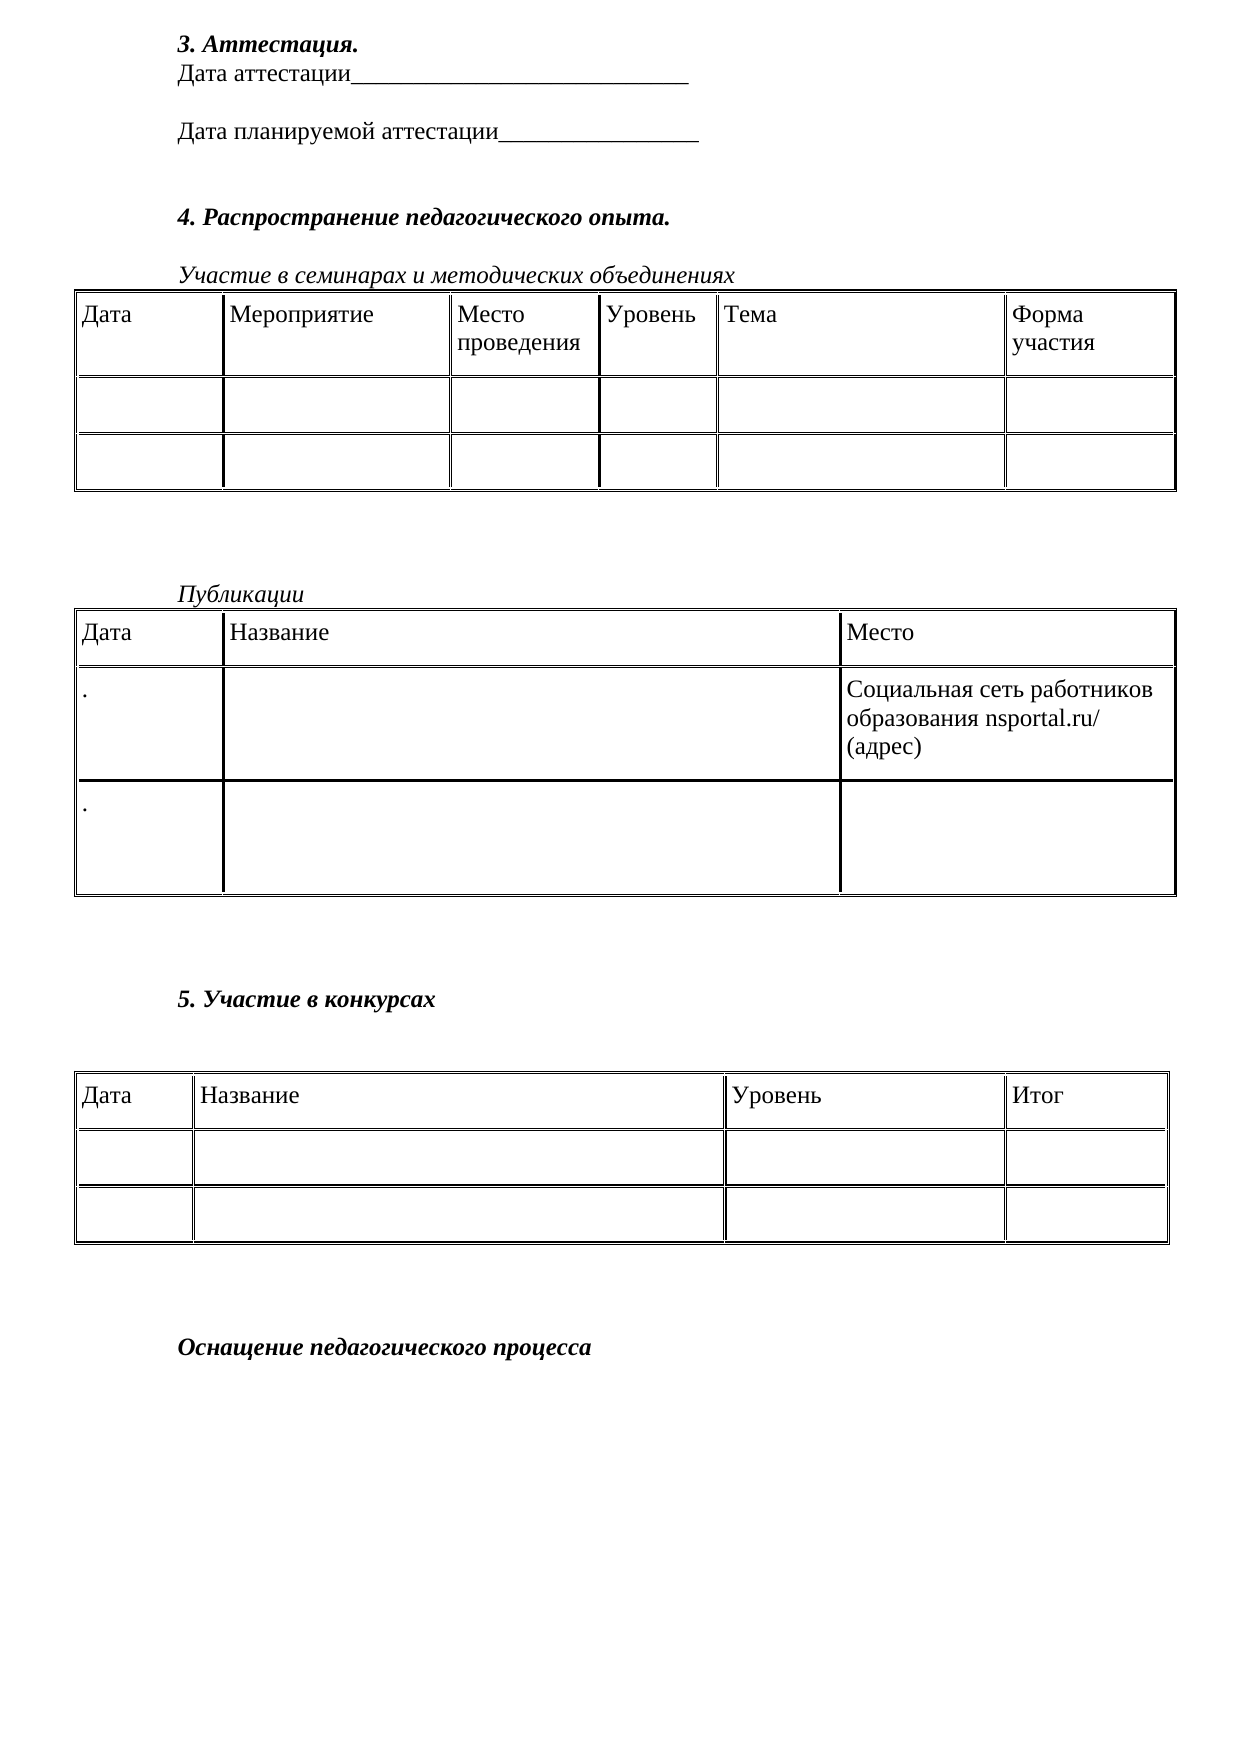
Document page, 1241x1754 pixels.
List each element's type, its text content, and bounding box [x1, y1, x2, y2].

table_cell . [77, 665, 222, 779]
table_header Уровень [725, 1074, 1006, 1127]
table_cell [75, 432, 223, 488]
table_cell [75, 375, 223, 432]
text 3. Аттестация. [177, 29, 1152, 58]
table_header Форма участия [1006, 293, 1174, 375]
table_header Место проведения [451, 291, 599, 375]
table_cell [225, 378, 449, 432]
table_cell [223, 435, 451, 488]
table_header Дата [77, 291, 223, 375]
table_cell [725, 1188, 1006, 1241]
table_header Название [223, 609, 840, 664]
table_cell [77, 1128, 192, 1184]
table_cell [601, 378, 716, 432]
table_cell [1006, 1184, 1167, 1241]
table_cell [599, 435, 717, 488]
text Дата аттестации___________________________ [177, 58, 1152, 87]
text Публикации [177, 579, 1152, 608]
table_header Дата [77, 1074, 193, 1127]
table_header Итог [1006, 1074, 1167, 1127]
table_header Уровень [599, 293, 717, 375]
table_cell [1006, 432, 1176, 488]
text 5. Участие в конкурсах [177, 984, 1152, 1013]
table_cell [452, 378, 598, 432]
table_header Название [194, 1072, 725, 1127]
table_cell [840, 779, 1174, 894]
table_cell [225, 668, 839, 779]
table_header Тема [718, 293, 1006, 375]
table_header Дата [75, 609, 223, 664]
table_cell [718, 435, 1006, 488]
text 4. Распространение педагогического опыта. [177, 202, 1152, 231]
text Дата планируемой аттестации________________ [177, 116, 1152, 144]
table_cell [1006, 375, 1176, 432]
table_cell [223, 782, 840, 894]
table_header Мероприятие [223, 293, 451, 375]
table_cell [719, 378, 1004, 432]
text Участие в семинарах и методических объединениях [177, 260, 1152, 289]
table_header Место [840, 611, 1174, 664]
table_cell [1007, 1128, 1167, 1184]
table_cell . [77, 779, 223, 894]
table_cell Социальная сеть работников образования nsportal.ru/ (адрес) [842, 665, 1175, 779]
table_cell [194, 1184, 725, 1241]
table_cell [195, 1131, 723, 1184]
text Оснащение педагогического процесса [177, 1332, 1152, 1360]
table_cell [77, 1184, 193, 1241]
table_cell [727, 1131, 1004, 1184]
table_cell [451, 435, 599, 488]
